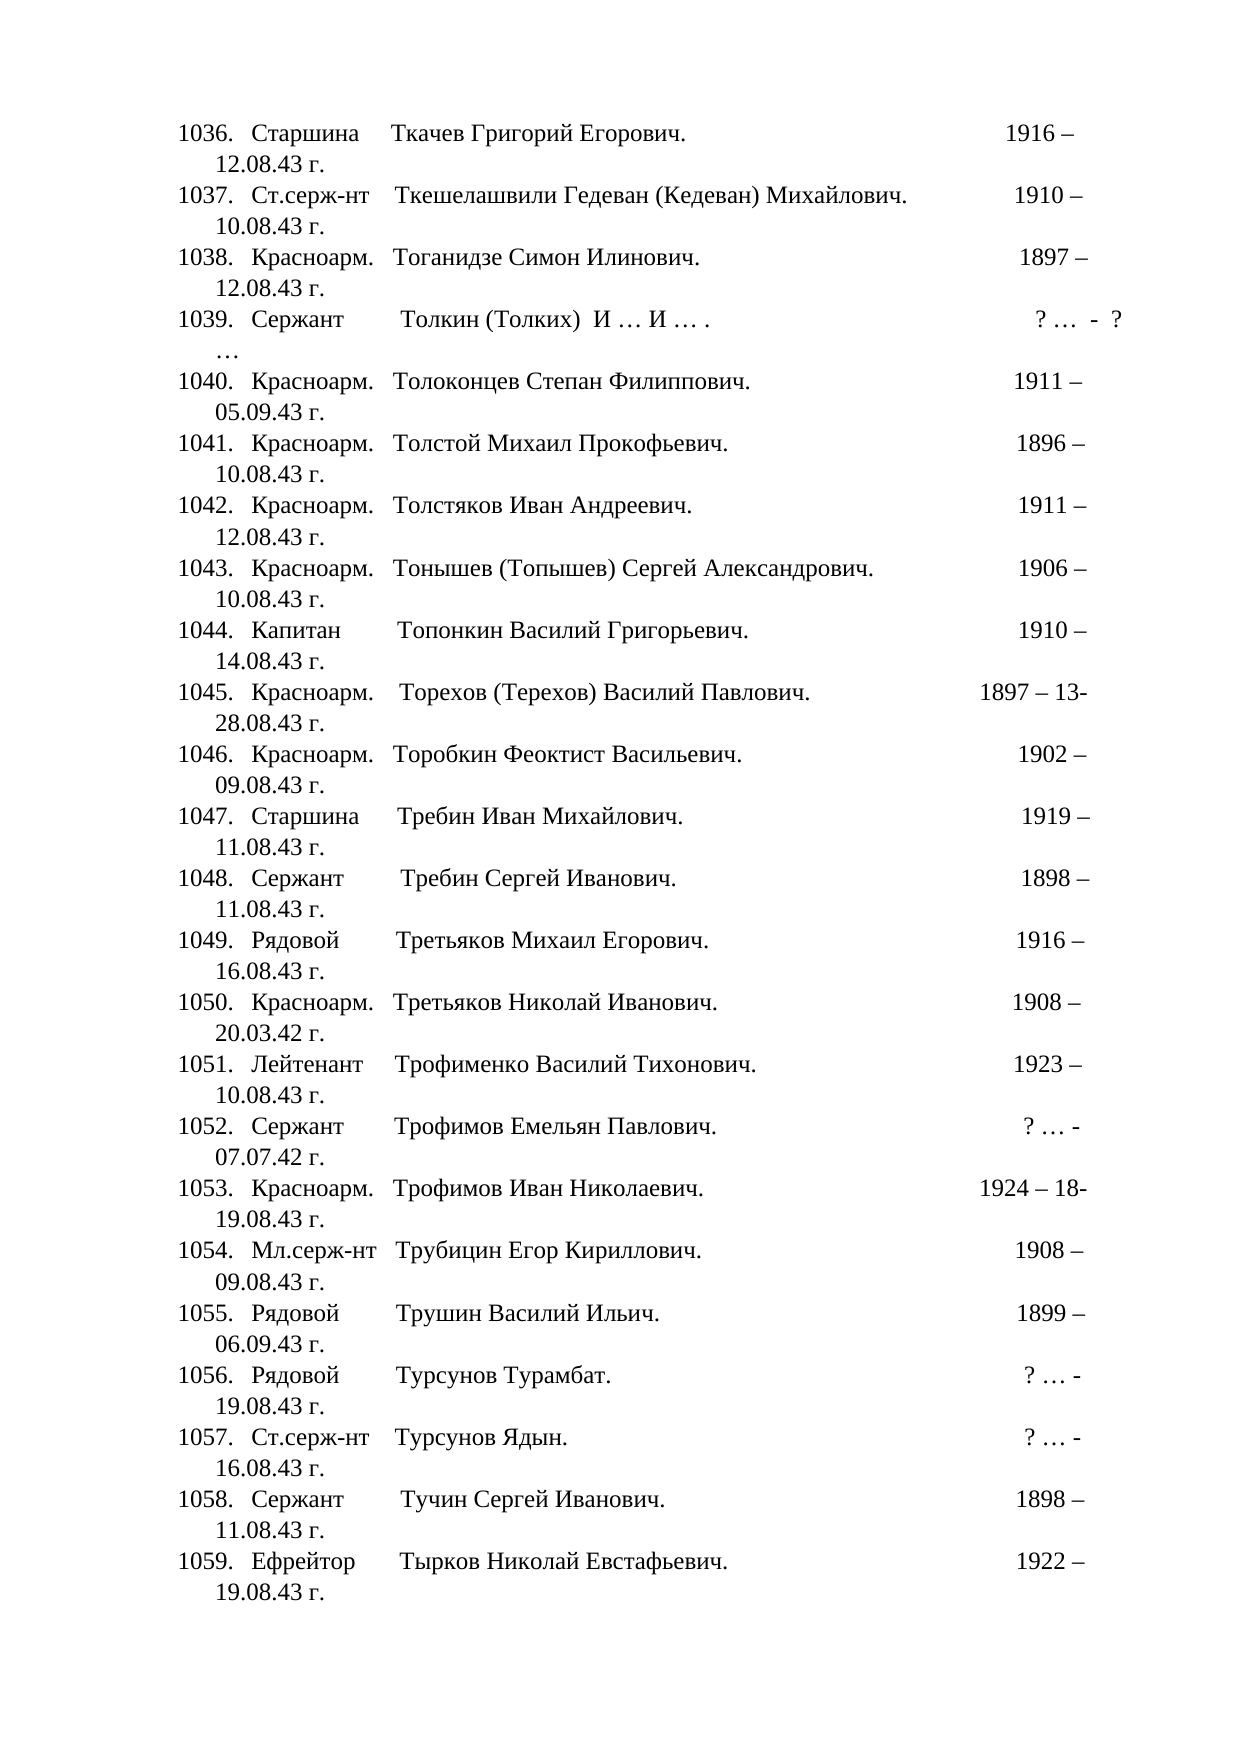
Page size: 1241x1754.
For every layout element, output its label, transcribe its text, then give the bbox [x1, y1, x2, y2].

list Старшина Требин Иван Михайлович. 1919 – 11.08.43 г. [177, 801, 1152, 861]
list Красноарм. Третьяков Николай Иванович. 1908 – 20.03.42 г. [177, 987, 1152, 1047]
list Красноарм. Тоганидзе Симон Илинович. 1897 – 12.08.43 г. [177, 242, 1152, 302]
list Красноарм. Торобкин Феоктист Васильевич. 1902 – 09.08.43 г. [177, 739, 1152, 799]
list Красноарм. Толоконцев Степан Филиппович. 1911 – 05.09.43 г. [177, 366, 1152, 426]
list Рядовой Турсунов Турамбат. ? … - 19.08.43 г. [177, 1360, 1152, 1419]
list Красноарм. Торехов (Терехов) Василий Павлович. 1897 – 13-28.08.43 г. [177, 677, 1152, 737]
list Сержант Трофимов Емельян Павлович. ? … - 07.07.42 г. [177, 1111, 1152, 1171]
list Капитан Топонкин Василий Григорьевич. 1910 – 14.08.43 г. [177, 615, 1152, 674]
list Лейтенант Трофименко Василий Тихонович. 1923 – 10.08.43 г. [177, 1049, 1152, 1109]
list Красноарм. Трофимов Иван Николаевич. 1924 – 18-19.08.43 г. [177, 1173, 1152, 1233]
list Сержант Тучин Сергей Иванович. 1898 – 11.08.43 г. [177, 1484, 1152, 1544]
list Сержант Толкин (Толких) И … И … . ? … - ? … [177, 304, 1152, 364]
list Сержант Требин Сергей Иванович. 1898 – 11.08.43 г. [177, 863, 1152, 923]
list Старшина Ткачев Григорий Егорович. 1916 – 12.08.43 г. [177, 118, 1152, 178]
list Ст.серж-нт Ткешелашвили Гедеван (Кедеван) Михайлович. 1910 – 10.08.43 г. [177, 180, 1152, 240]
list Красноарм. Тонышев (Топышев) Сергей Александрович. 1906 – 10.08.43 г. [177, 553, 1152, 612]
list Красноарм. Толстой Михаил Прокофьевич. 1896 – 10.08.43 г. [177, 428, 1152, 488]
list Мл.серж-нт Трубицин Егор Кириллович. 1908 – 09.08.43 г. [177, 1236, 1152, 1295]
list Рядовой Трушин Василий Ильич. 1899 – 06.09.43 г. [177, 1298, 1152, 1357]
list Рядовой Третьяков Михаил Егорович. 1916 – 16.08.43 г. [177, 925, 1152, 985]
list Красноарм. Толстяков Иван Андреевич. 1911 – 12.08.43 г. [177, 491, 1152, 550]
list Ст.серж-нт Турсунов Ядын. ? … - 16.08.43 г. [177, 1422, 1152, 1482]
list Ефрейтор Тырков Николай Евстафьевич. 1922 – 19.08.43 г. [177, 1546, 1152, 1606]
